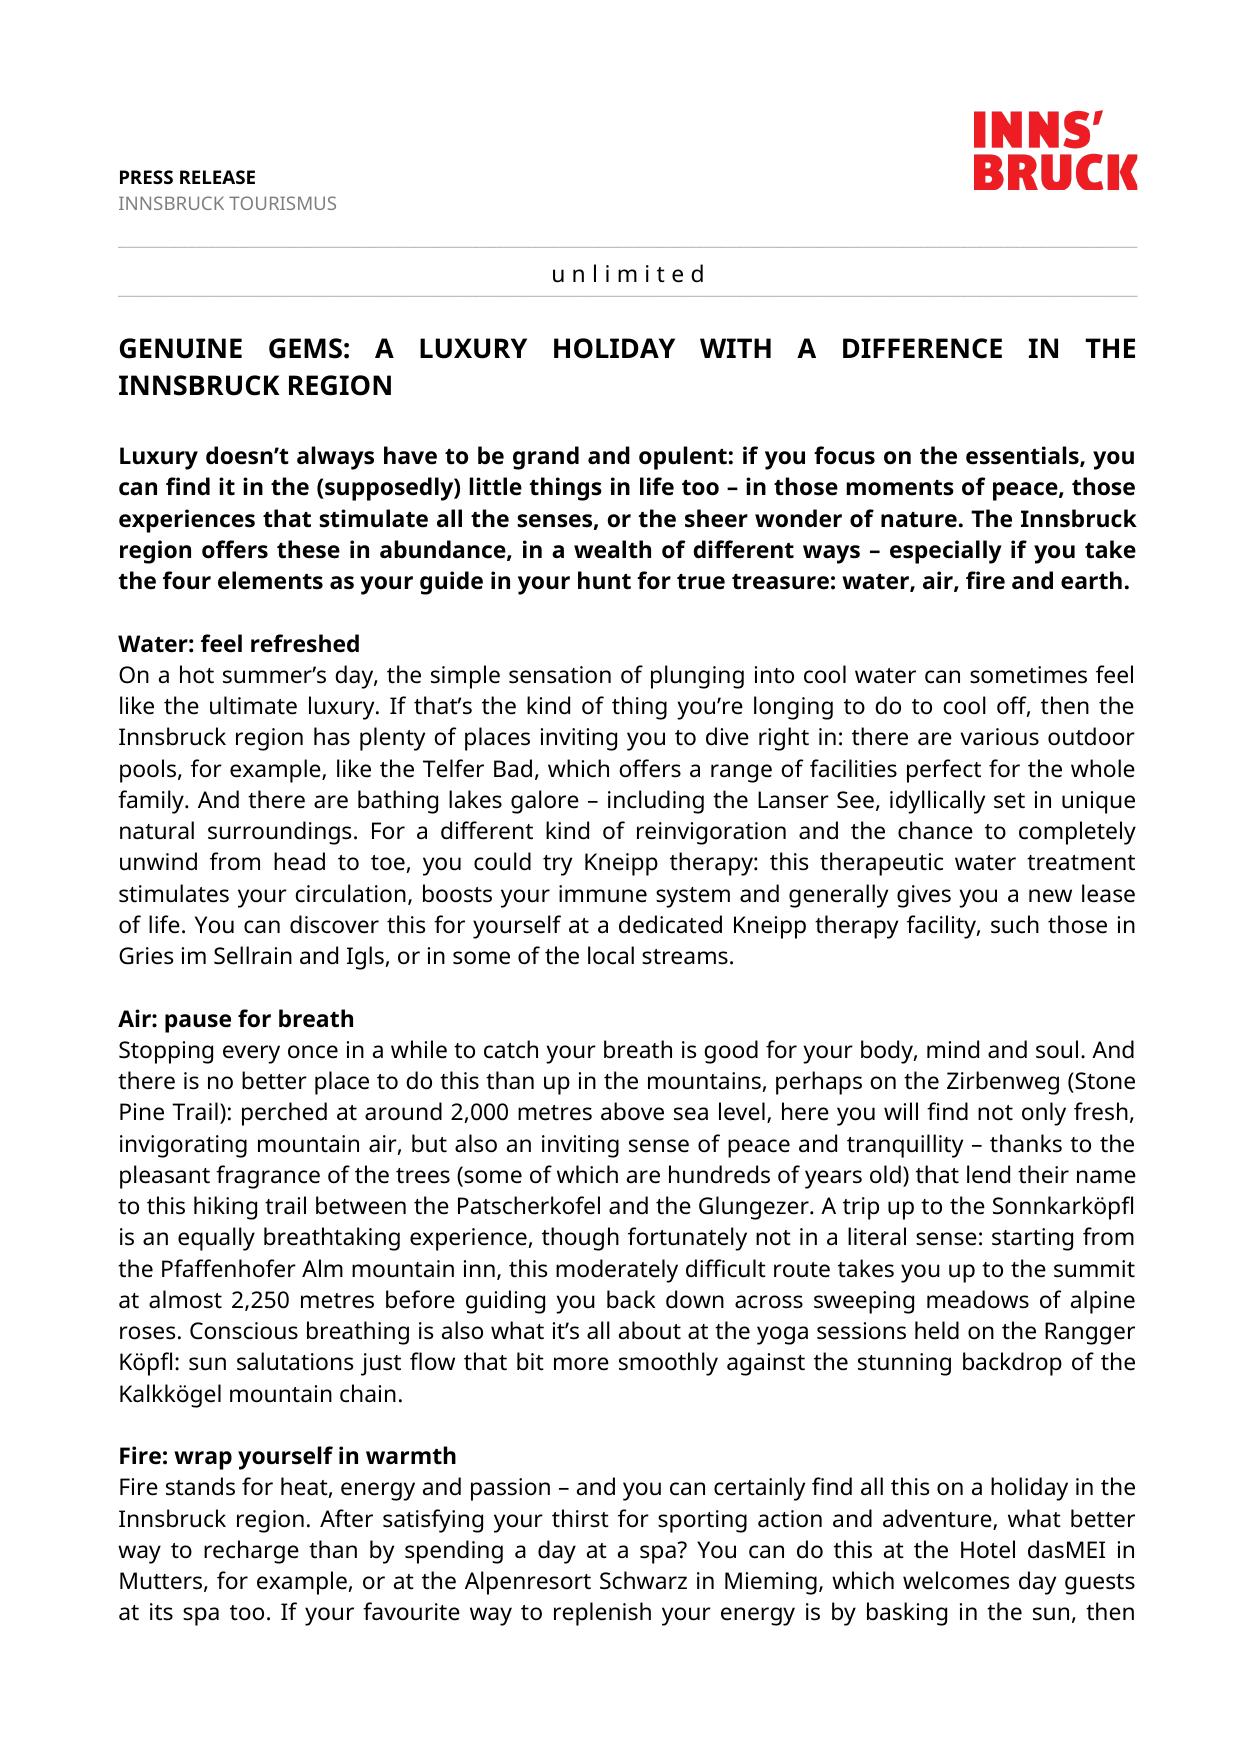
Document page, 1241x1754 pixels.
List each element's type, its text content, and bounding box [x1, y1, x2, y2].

text Stopping every once in a while to catch your breath is good for your body, mind and soul. And there is no better place to do this than up in the mountains, perhaps on the Zirbenweg (Stone Pine Trail): perched at around 2,000 metres above sea level, here you will find not only fresh, invigorating mountain air, but also an inviting sense of peace and tranquillity – thanks to the pleasant fragrance of the trees (some of which are hundreds of years old) that lend their name to this hiking trail between the Patscherkofel and the Glungezer. A trip up to the Sonnkarköpfl is an equally breathtaking experience, though fortunately not in a literal sense: starting from the Pfaffenhofer Alm mountain inn, this moderately difficult route takes you up to the summit at almost 2,250 metres before guiding you back down across sweeping meadows of alpine roses. Conscious breathing is also what it’s all about at the yoga sessions held on the Rangger Köpfl: sun salutations just flow that bit more smoothly against the stunning backdrop of the Kalkkögel mountain chain. [118, 1034, 1137, 1409]
text Luxury doesn’t always have to be grand and opulent: if you focus on the essentials, you can find it in the (supposedly) little things in life too – in those moments of peace, those experiences that stimulate all the senses, or the sheer wonder of nature. The Innsbruck region offers these in abundance, in a wealth of different ways – especially if you take the four elements as your guide in your hunt for true treasure: water, air, fire and earth. [118, 440, 1137, 596]
text Genuine gems: a luxury holiday with a difference in the Innsbruck region [118, 329, 1137, 403]
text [118, 1471, 1137, 1627]
text On a hot summer’s day, the simple sensation of plunging into cool water can sometimes feel like the ultimate luxury. If that’s the kind of thing you’re longing to do to cool off, then the Innsbruck region has plenty of places inviting you to dive right in: there are various outdoor pools, for example, like the Telfer Bad, which offers a range of facilities perfect for the whole family. And there are bathing lakes galore – including the Lanser See, idyllically set in unique natural surroundings. For a different kind of reinvigoration and the chance to completely unwind from head to toe, you could try Kneipp therapy: this therapeutic water treatment stimulates your circulation, boosts your immune system and generally gives you a new lease of life. You can discover this for yourself at a dedicated Kneipp therapy facility, such those in Gries im Sellrain and Igls, or in some of the local streams. [118, 659, 1137, 971]
text Water: feel refreshed [118, 627, 1137, 659]
text Fire: wrap yourself in warmth [118, 1440, 1137, 1471]
text Air: pause for breath [118, 1002, 1137, 1034]
